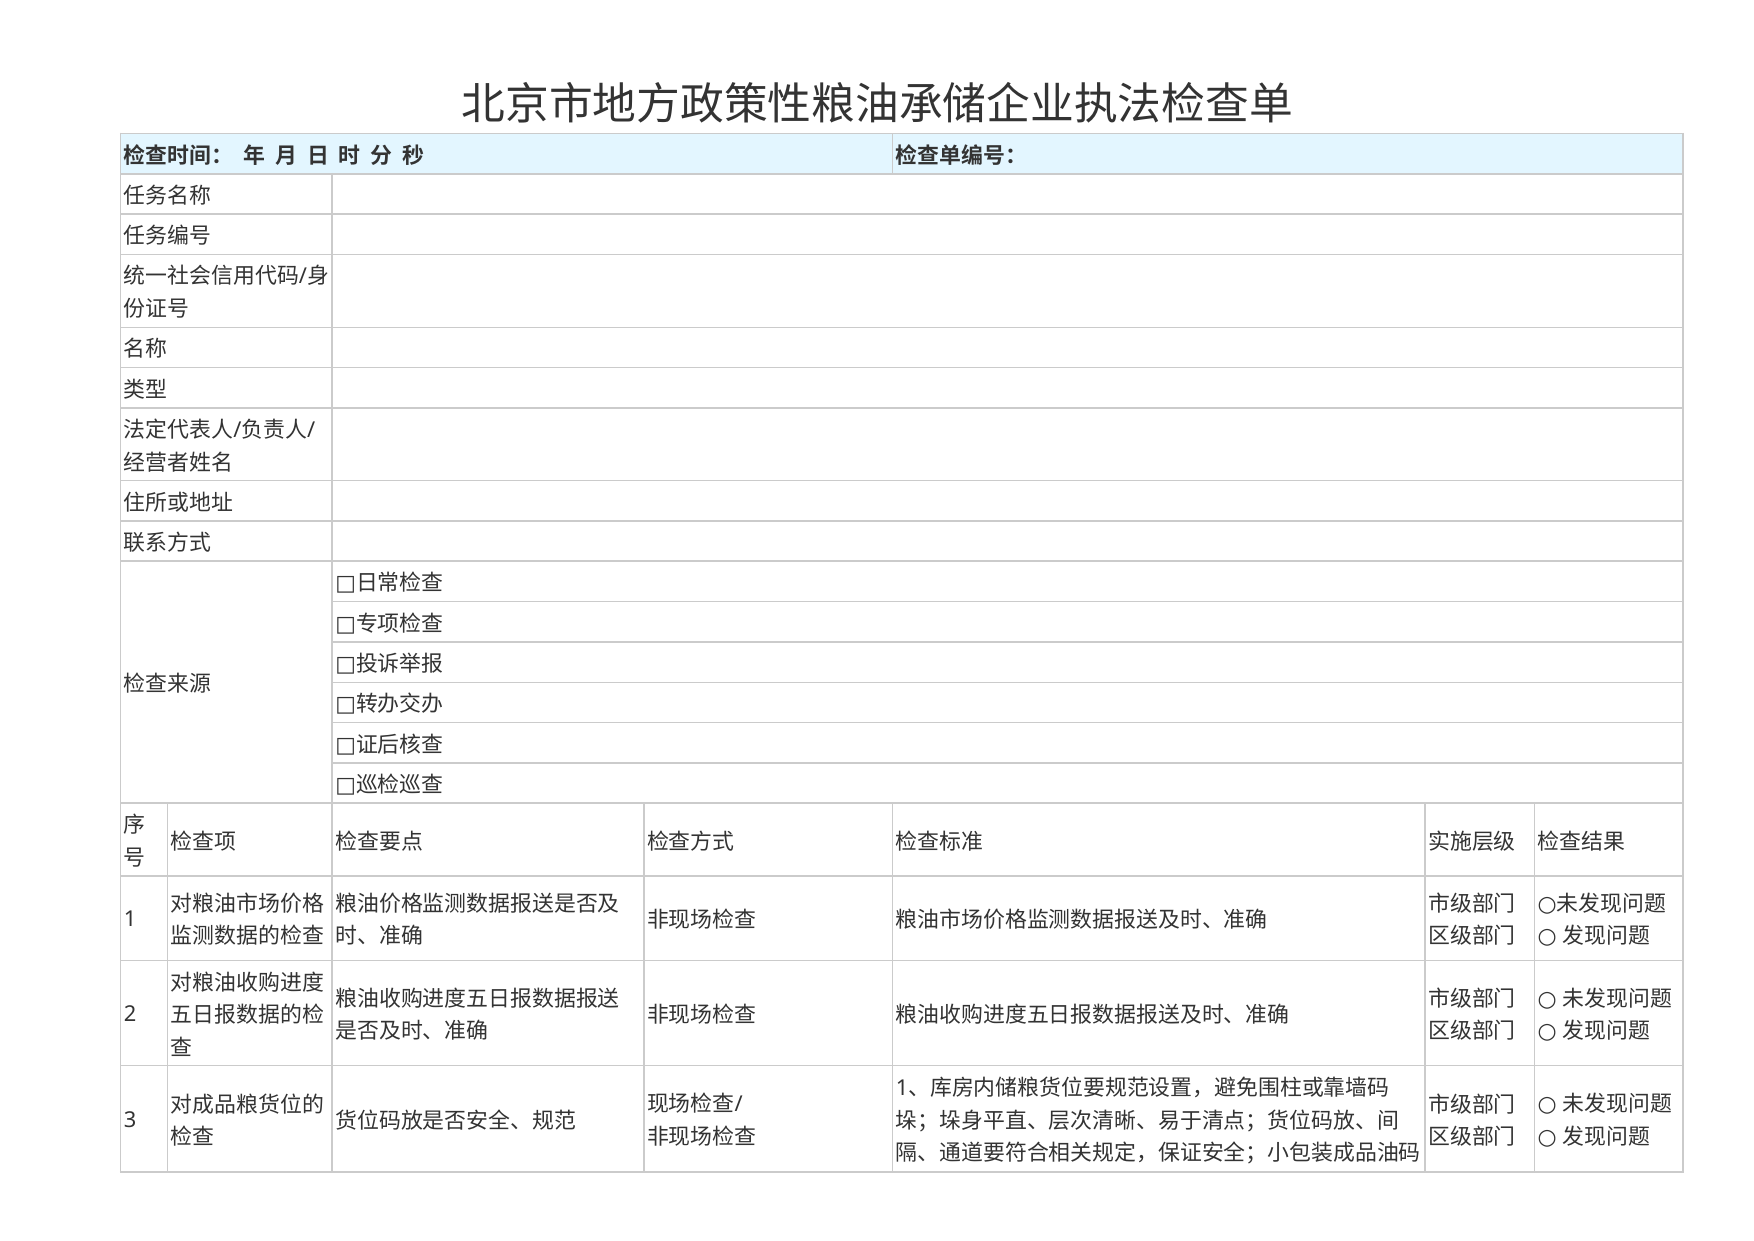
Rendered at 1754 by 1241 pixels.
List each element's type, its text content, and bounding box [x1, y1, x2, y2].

table_cell 2 [121, 961, 167, 1065]
table_cell 序号 [121, 804, 167, 875]
table_cell [333, 255, 1682, 326]
table_cell □专项检查 [333, 602, 1682, 641]
table_cell 任务名称 [121, 175, 331, 213]
table_cell 名称 [121, 328, 331, 367]
table_cell 粮油价格监测数据报送是否及时、准确 [333, 877, 643, 959]
table_cell 检查结果 [1535, 804, 1682, 875]
table_cell [333, 368, 1682, 407]
table_cell 实施层级 [1426, 804, 1534, 875]
table_cell 粮油市场价格监测数据报送及时、准确 [893, 877, 1424, 959]
table_cell 1 [121, 877, 167, 959]
table_cell 非现场检查 [645, 877, 892, 959]
table_cell 市级部门 区级部门 [1426, 961, 1534, 1065]
table_cell 粮油收购进度五日报数据报送是否及时、准确 [333, 961, 643, 1065]
table_cell 粮油收购进度五日报数据报送及时、准确 [893, 961, 1424, 1065]
table_cell □日常检查 [333, 562, 1682, 601]
table_cell 检查要点 [333, 804, 643, 875]
table_cell 检查项 [168, 804, 331, 875]
subtitle 北京市地方政策性粮油承储企业执法检查单 [118, 68, 1636, 133]
table_cell 对粮油市场价格监测数据的检查 [168, 877, 331, 959]
table_cell 货位码放是否安全、规范 [333, 1066, 643, 1171]
table_cell 任务编号 [121, 215, 331, 253]
table_cell [333, 481, 1682, 520]
table_cell 检查标准 [893, 804, 1424, 875]
table_cell □证后核查 [333, 723, 1682, 762]
table_cell 检查来源 [121, 562, 331, 802]
table_cell 联系方式 [121, 522, 331, 560]
table_cell 住所或地址 [121, 481, 331, 520]
table_header 检查时间： 年 月 日 时 分 秒 [121, 134, 892, 173]
table_cell 法定代表人/负责人/经营者姓名 [121, 409, 331, 480]
table_cell [333, 215, 1682, 253]
table_cell 现场检查/ 非现场检查 [645, 1066, 892, 1171]
table_cell 检查方式 [645, 804, 892, 875]
table_cell [333, 522, 1682, 560]
table_cell [333, 328, 1682, 367]
table_cell ○ 未发现问题 ○ 发现问题 [1535, 961, 1682, 1065]
table_cell □投诉举报 [333, 643, 1682, 681]
table_cell 对粮油收购进度五日报数据的检查 [168, 961, 331, 1065]
table_cell ○未发现问题 ○ 发现问题 [1535, 877, 1682, 959]
table_cell □巡检巡查 [333, 764, 1682, 802]
table_cell 非现场检查 [645, 961, 892, 1065]
table_cell 统一社会信用代码/身份证号 [121, 255, 331, 326]
table_cell □转办交办 [333, 683, 1682, 722]
table_cell 类型 [121, 368, 331, 407]
table_cell 市级部门 区级部门 [1426, 877, 1534, 959]
table_cell [333, 175, 1682, 213]
table_cell ○ 未发现问题 ○ 发现问题 [1535, 1066, 1682, 1171]
table_cell 对成品粮货位的检查 [168, 1066, 331, 1171]
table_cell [893, 1066, 1424, 1171]
table_cell 市级部门 区级部门 [1426, 1066, 1534, 1171]
table_cell 3 [121, 1066, 167, 1171]
table_cell [333, 409, 1682, 480]
table_header 检查单编号： [893, 134, 1682, 173]
